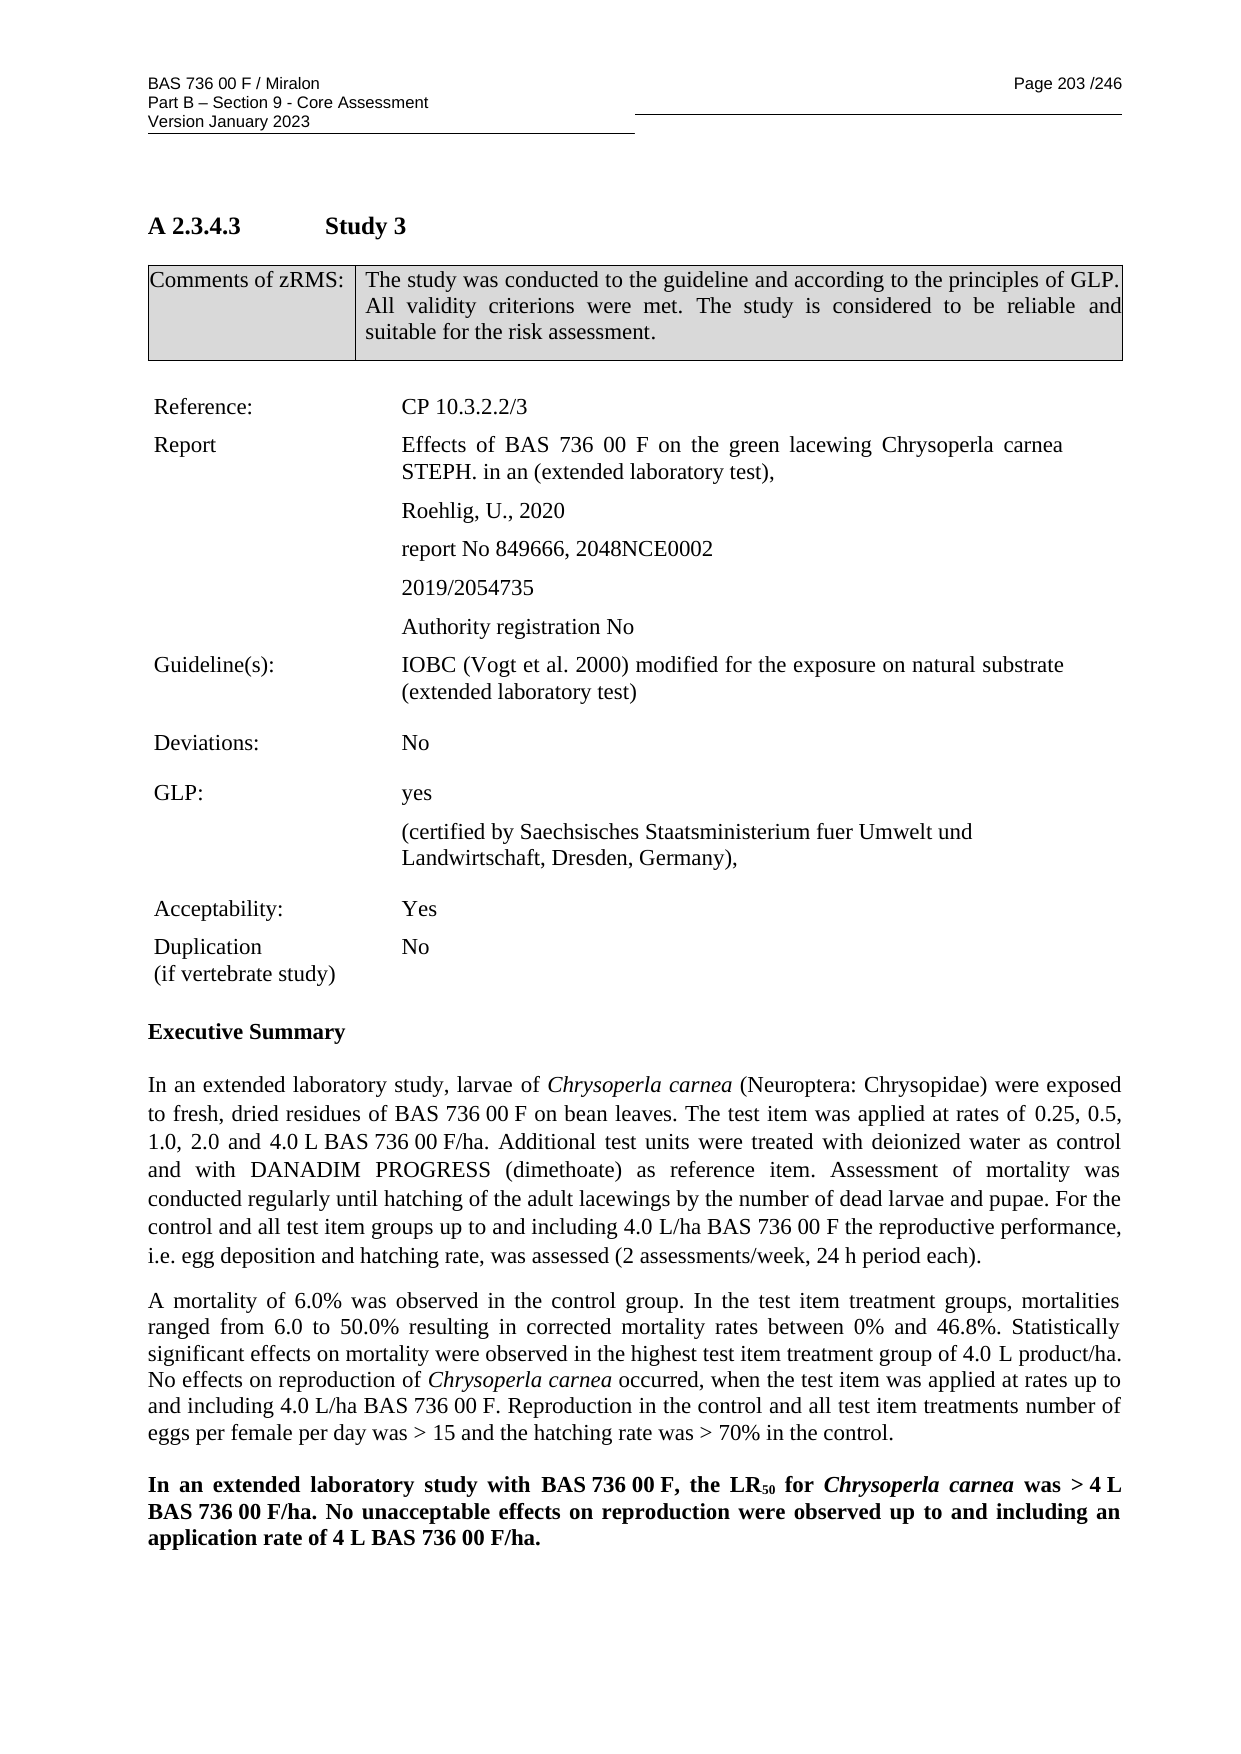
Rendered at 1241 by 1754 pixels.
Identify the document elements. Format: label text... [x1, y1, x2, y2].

text A mortality of 6.0% was observed in the control group. In the test item treatment groups, mortalities ranged from 6.0 to 50.0% resulting in corrected mortality rates between 0% and 46.8%. Statistically significant effects on mortality were observed in the highest test item treatment group of 4.0 L product/ha. No effects on reproduction of Chrysoperla carnea occurred, when the test item was applied at rates up to and including 4.0 L/ha BAS 736 00 F. Reproduction in the control and all test item treatments number of eggs per female per day was > 15 and the hatching rate was > 70% in the control. [148, 1287, 1122, 1445]
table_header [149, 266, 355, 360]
text In an extended laboratory study with BAS 736 00 F, the LR50 for Chrysoperla carnea was > 4 L BAS 736 00 F/ha. No unacceptable effects on reproduction were observed up to and including an application rate of 4 L BAS 736 00 F/ha. [148, 1471, 1122, 1550]
text Executive Summary [148, 1018, 1122, 1045]
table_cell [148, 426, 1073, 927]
text Study 3 [148, 211, 1122, 239]
text In an extended laboratory study, larvae of Chrysoperla carnea (Neuroptera: Chrysopidae) were exposed to fresh, dried residues of BAS 736 00 F on bean leaves. The test item was applied at rates of 0.25, 0.5, 1.0, 2.0 and 4.0 L BAS 736 00 F/ha. Additional test units were treated with deionized water as control and with DANADIM PROGRESS (dimethoate) as reference item. Assessment of mortality was conducted regularly until hatching of the adult lacewings by the number of dead larvae and pupae. For the control and all test item groups up to and including 4.0 L/ha BAS 736 00 F the reproductive performance, i.e. egg deposition and hatching rate, was assessed (2 assessments/week, 24 h period each). [148, 1071, 1122, 1268]
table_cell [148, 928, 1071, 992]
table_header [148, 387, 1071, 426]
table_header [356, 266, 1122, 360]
